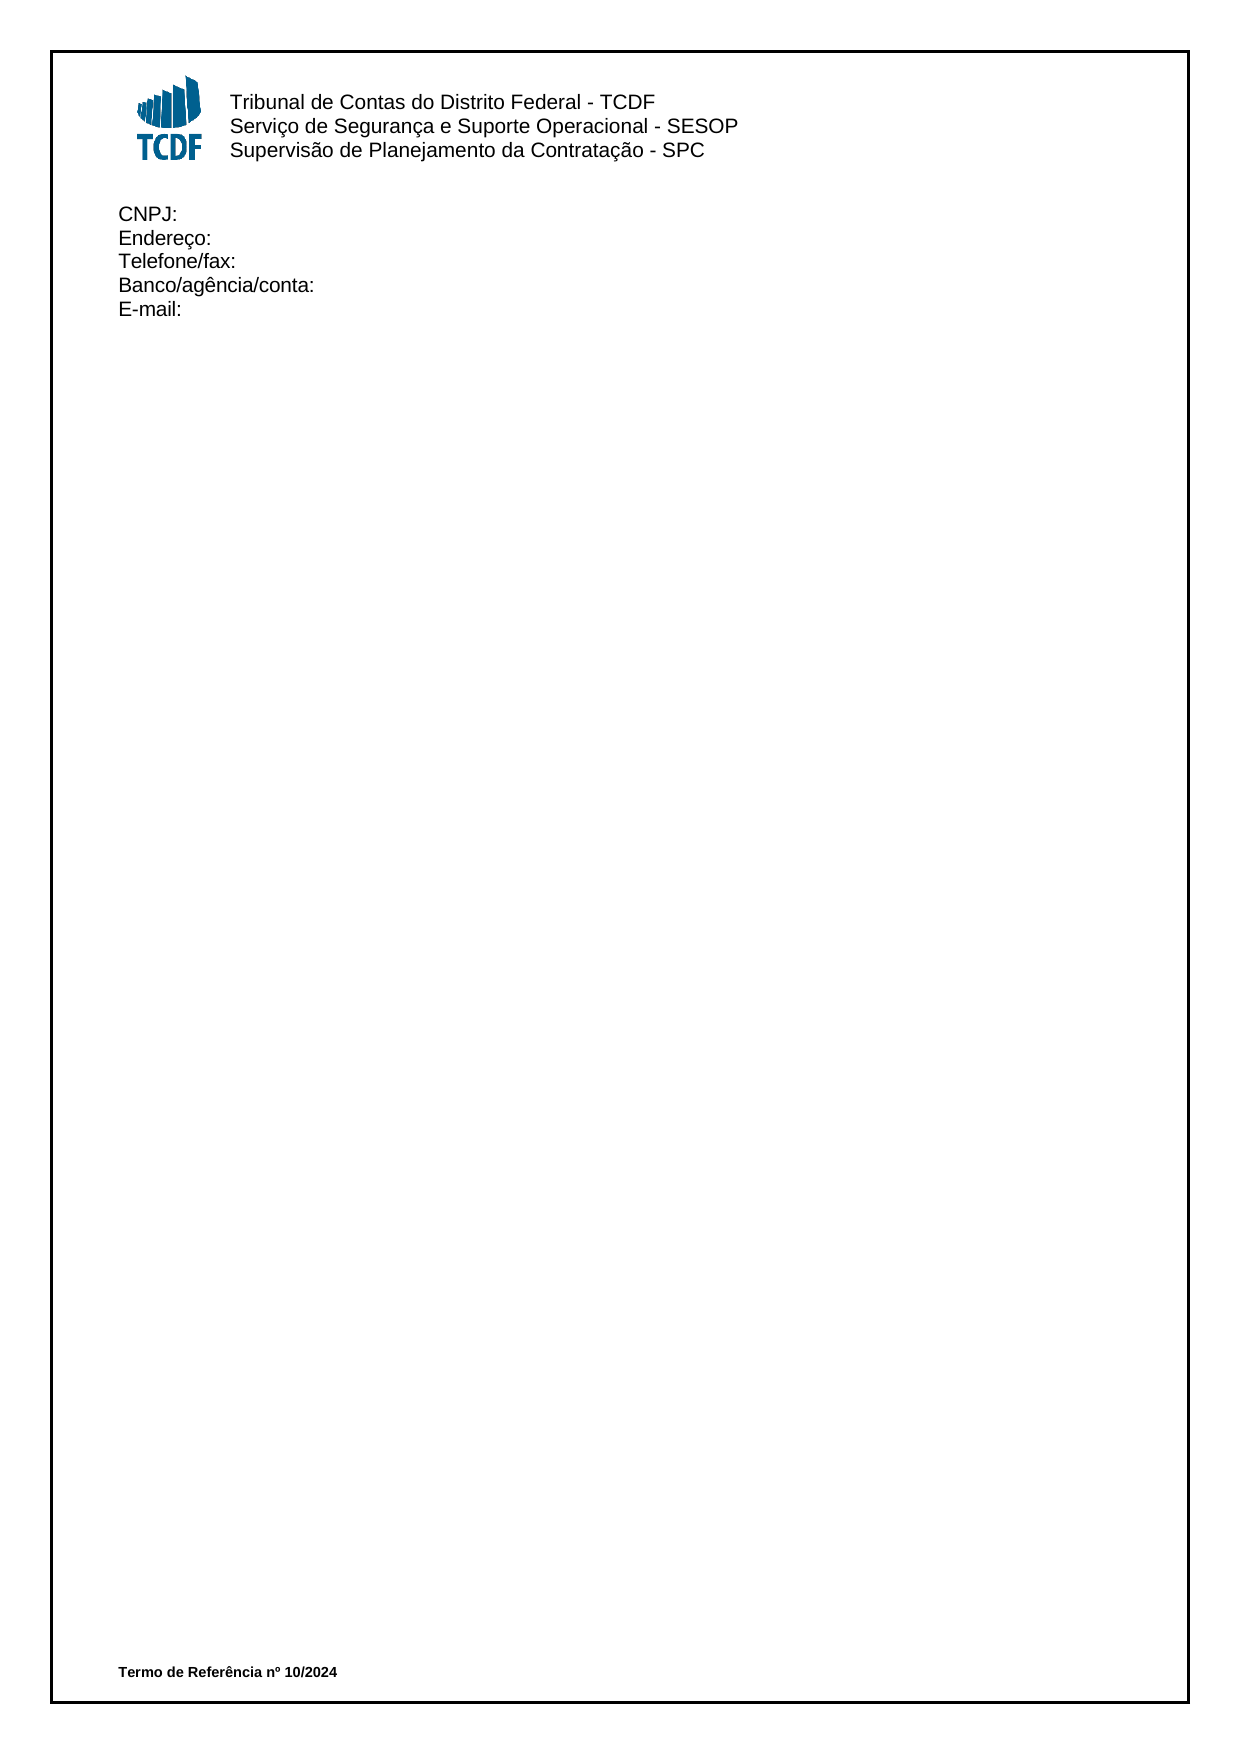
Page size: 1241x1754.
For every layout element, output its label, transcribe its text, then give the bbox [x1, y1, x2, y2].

text Telefone/fax: [118, 249, 1100, 273]
text CNPJ: [118, 201, 1100, 225]
text Endereço: [118, 225, 1100, 249]
text Banco/agência/conta: [118, 273, 1100, 297]
picture [125, 73, 213, 162]
text E-mail: [118, 297, 1100, 321]
